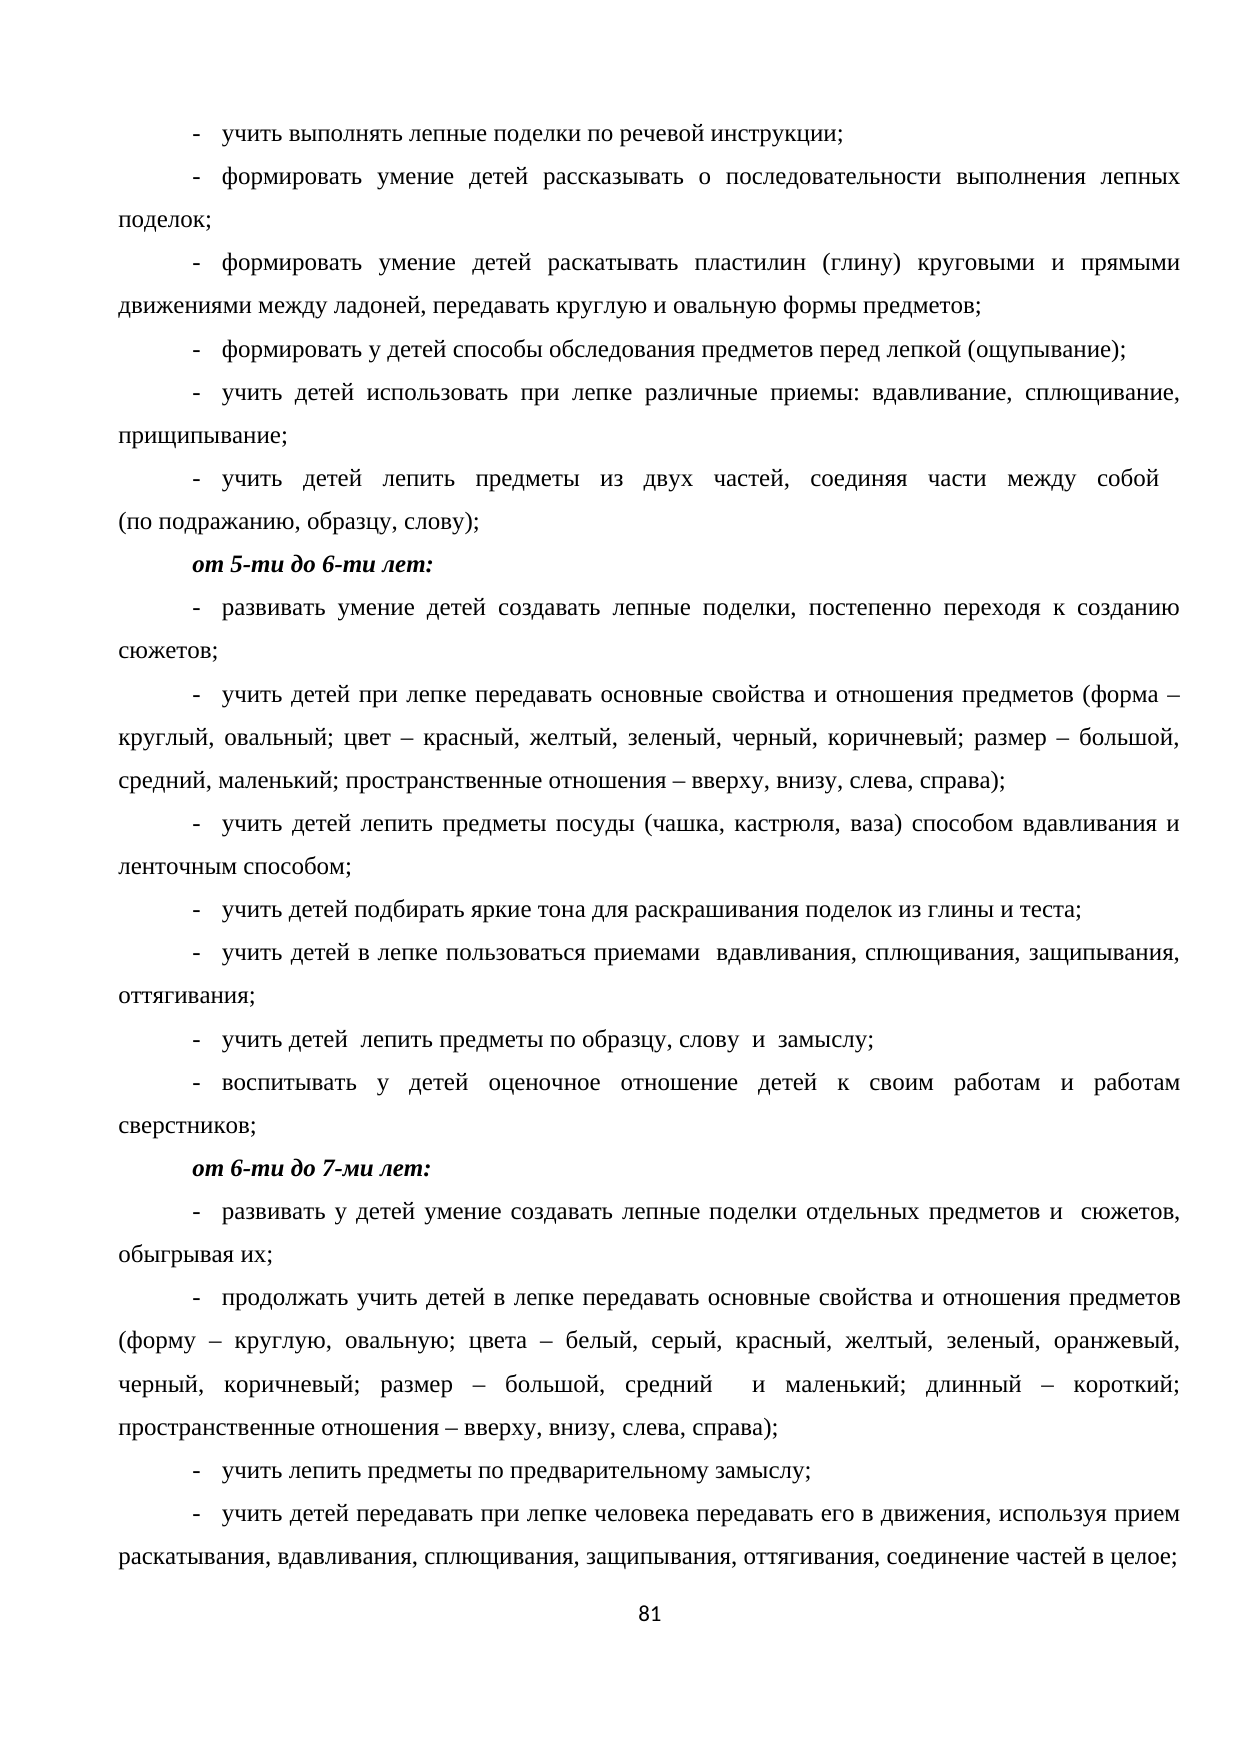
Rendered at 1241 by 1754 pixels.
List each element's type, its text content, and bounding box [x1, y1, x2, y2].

list учить детей при лепке передавать основные свойства и отношения предметов (форма – круглый, овальный; цвет – красный, желтый, зеленый, черный, коричневый; размер – большой, средний, маленький; пространственные отношения – вверху, внизу, слева, справа); [118, 679, 1181, 794]
list учить детей лепить предметы из двух частей, соединяя части между собой (по подражанию, образцу, слову); [118, 463, 1181, 535]
text от 5-ти до 6-ти лет: [118, 549, 1181, 578]
list учить детей использовать при лепке различные приемы: вдавливание, сплющивание, прищипывание; [118, 377, 1181, 449]
list воспитывать у детей оценочное отношение детей к своим работам и работам сверстников; [118, 1067, 1181, 1139]
list учить детей в лепке пользоваться приемами вдавливания, сплющивания, защипывания, оттягивания; [118, 937, 1181, 1009]
list учить детей лепить предметы посуды (чашка, кастрюля, ваза) способом вдавливания и ленточным способом; [118, 808, 1181, 880]
list учить детей лепить предметы по образцу, слову и замыслу; [118, 1024, 1181, 1052]
text от 6-ти до 7-ми лет: [118, 1153, 1181, 1182]
list учить лепить предметы по предварительному замыслу; [118, 1455, 1181, 1484]
list формировать умение детей раскатывать пластилин (глину) круговыми и прямыми движениями между ладоней, передавать круглую и овальную формы предметов; [118, 247, 1181, 319]
list продолжать учить детей в лепке передавать основные свойства и отношения предметов (форму – круглую, овальную; цвета – белый, серый, красный, желтый, зеленый, оранжевый, черный, коричневый; размер – большой, средний и маленький; длинный – короткий; пространственные отношения – вверху, внизу, слева, справа); [118, 1282, 1181, 1441]
list формировать умение детей рассказывать о последовательности выполнения лепных поделок; [118, 161, 1181, 233]
list учить выполнять лепные поделки по речевой инструкции; [118, 118, 1181, 147]
list учить детей передавать при лепке человека передавать его в движения, используя прием раскатывания, вдавливания, сплющивания, защипывания, оттягивания, соединение частей в целое; [118, 1498, 1181, 1570]
list развивать умение детей создавать лепные поделки, постепенно переходя к созданию сюжетов; [118, 592, 1181, 664]
list развивать у детей умение создавать лепные поделки отдельных предметов и сюжетов, обыгрывая их; [118, 1196, 1181, 1268]
list учить детей подбирать яркие тона для раскрашивания поделок из глины и теста; [118, 894, 1181, 923]
list формировать у детей способы обследования предметов перед лепкой (ощупывание); [118, 334, 1181, 362]
